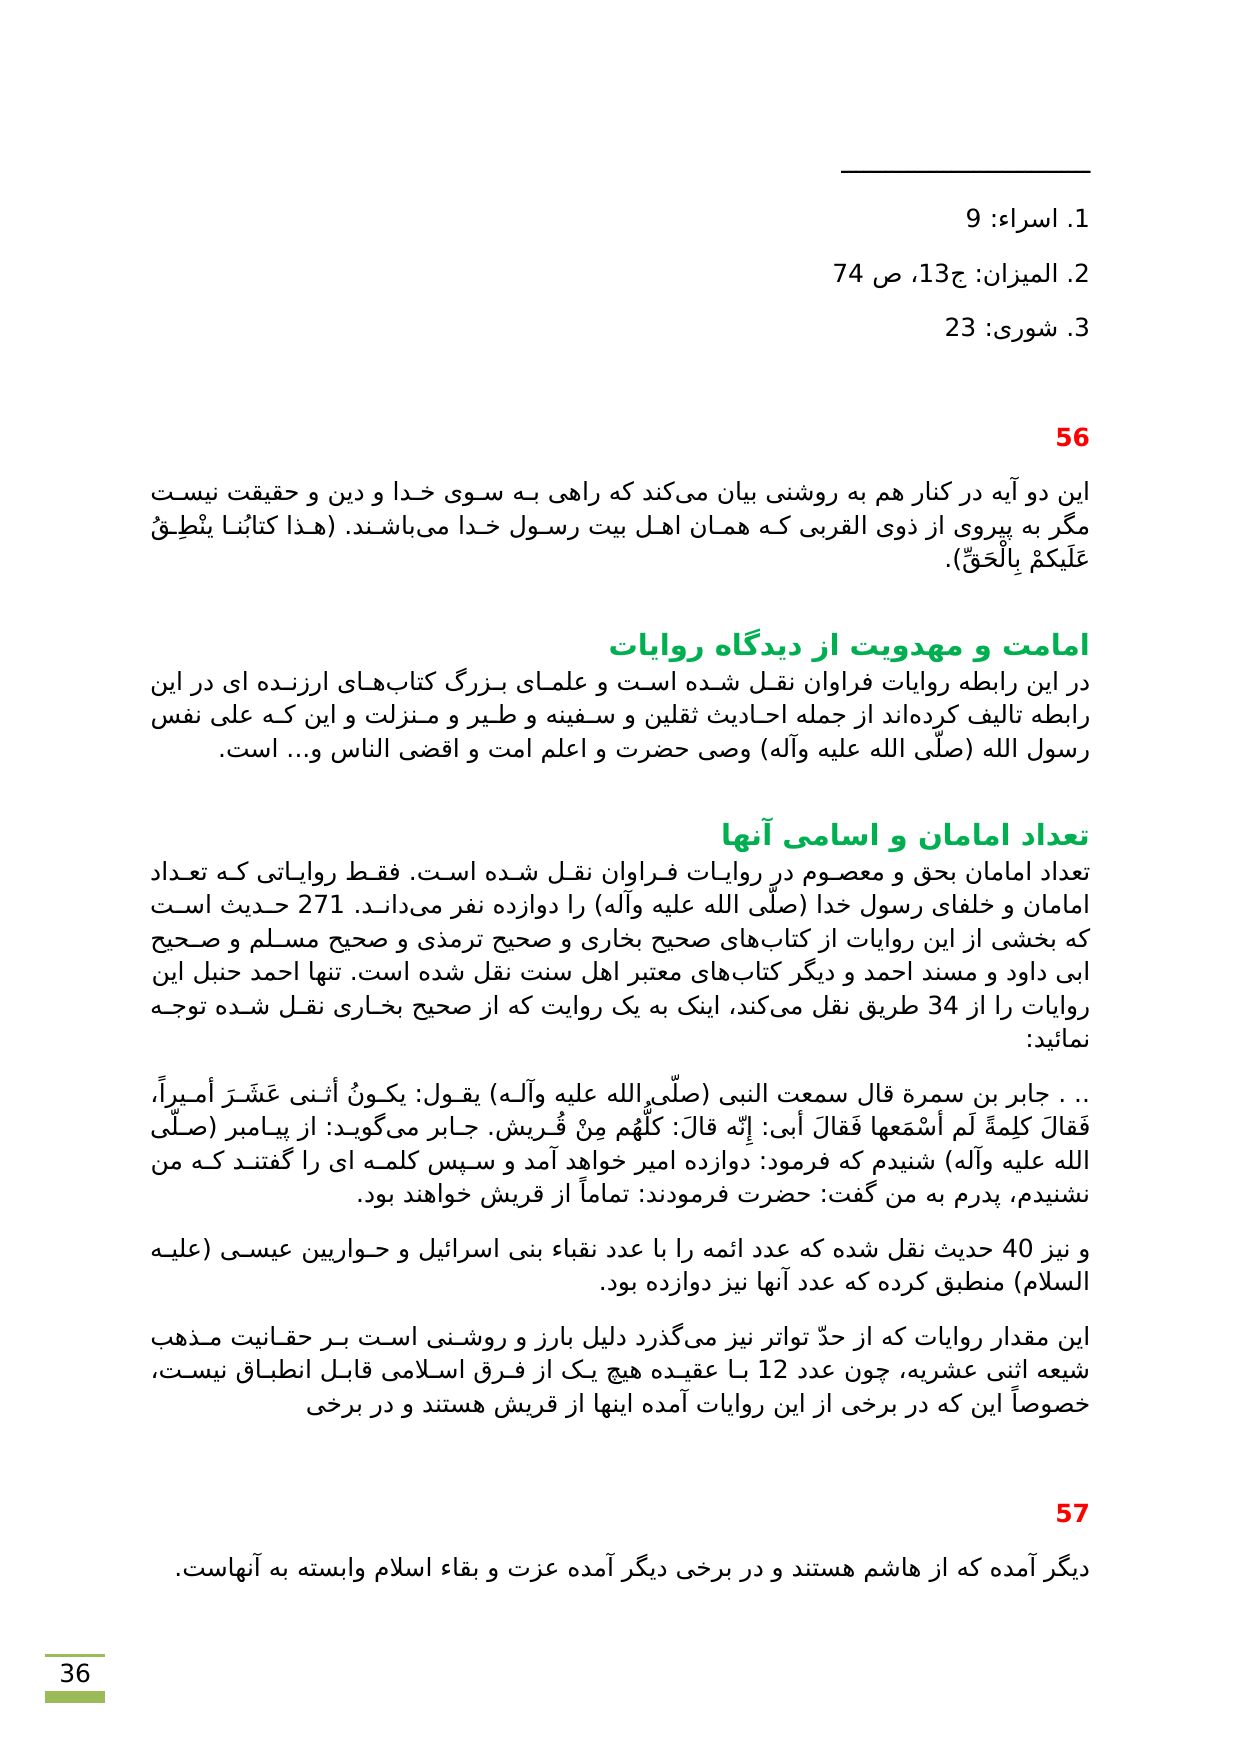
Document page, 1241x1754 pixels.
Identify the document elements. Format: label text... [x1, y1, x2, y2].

text در این رابطه روایات فراوان نقل شده است و علمای بزرگ کتاب‌های ارزنده ای در این رابطه تالیف کرده‌اند از جمله احادیث ثقلین و سفینه و طیر و منزلت و این که علی نفس رسول الله (صلّی الله علیه وآله) وصی حضرت و اعلم امت و اقضی الناس و... است. [150, 667, 1090, 763]
text و نیز 40 حدیث نقل شده که عدد ائمه را با عدد نقباء بنی اسرائیل و حواریین عیسی (علیه السلام) منطبق کرده که عدد آنها نیز دوازده بود. [150, 1234, 1090, 1297]
text این مقدار روایات که از حدّ تواتر نیز می‌گذرد دلیل بارز و روشنی است بر حقانیت مذهب شیعه اثنی عشریه، چون عدد 12 با عقیده هیچ یک از فرق اسلامی قابل انطباق نیست، خصوصاً این که در برخی از این روایات آمده اینها از قریش هستند و در برخی [150, 1322, 1090, 1418]
text 57 [150, 1499, 1090, 1528]
text دیگر آمده که از هاشم هستند و در برخی دیگر آمده عزت و بقاء اسلام وابسته به آنهاست. [150, 1553, 1090, 1582]
text 56 [150, 423, 1090, 452]
subtitle تعداد امامان و اسامی آنها [150, 818, 1090, 852]
subtitle امامت و مهدویت از دیدگاه روایات [150, 628, 1090, 662]
text این دو آیه در کنار هم به روشنی بیان می‌کند که راهی به سوی خدا و دین و حقیقت نیست مگر به پیروی از ذوی القربی که همان اهل بیت رسول خدا می‌باشند. (هذا کتابُنا ینْطِقُ عَلَیکمْ بِالْحَقِّ). [150, 478, 1090, 574]
text تعداد امامان بحق و معصوم در روایات فراوان نقل شده است. فقط روایاتی که تعداد امامان و خلفای رسول خدا (صلّی الله علیه وآله) را دوازده نفر می‌داند. 271 حدیث است که بخشی از این روایات از کتاب‌های صحیح بخاری و صحیح ترمذی و صحیح مسلم و صحیح ابی داود و مسند احمد و دیگر کتاب‌های معتبر اهل سنت نقل شده است. تنها احمد حنبل این روایات را از 34 طریق نقل می‌کند، اینک به یک روایت که از صحیح بخاری نقل شده توجه نمائید: [150, 857, 1090, 1054]
text ــــــــــــــــــــــــــــــــــ [150, 150, 1090, 179]
text 2. المیزان: ج13، ص 74 [150, 259, 1090, 288]
text 1. اسراء: 9 [150, 204, 1090, 233]
text 3. شوری: 23 [150, 313, 1090, 342]
text .. . جابر بن سمرة قال سمعت النبی (صلّی الله علیه وآله) یقول: یکونُ أثنی عَشَرَ أمیراً، فَقالَ کلِمةً لَم أسْمَعها فَقالَ أبی: إِنّه قالَ: کلُّهُم مِنْ قُریش. جابر می‌گوید: از پیامبر (صلّی الله علیه وآله) شنیدم که فرمود: دوازده امیر خواهد آمد و سپس کلمه ای را گفتند که من نشنیدم، پدرم به من گفت: حضرت فرمودند: تماماً از قریش خواهند بود. [150, 1079, 1090, 1209]
